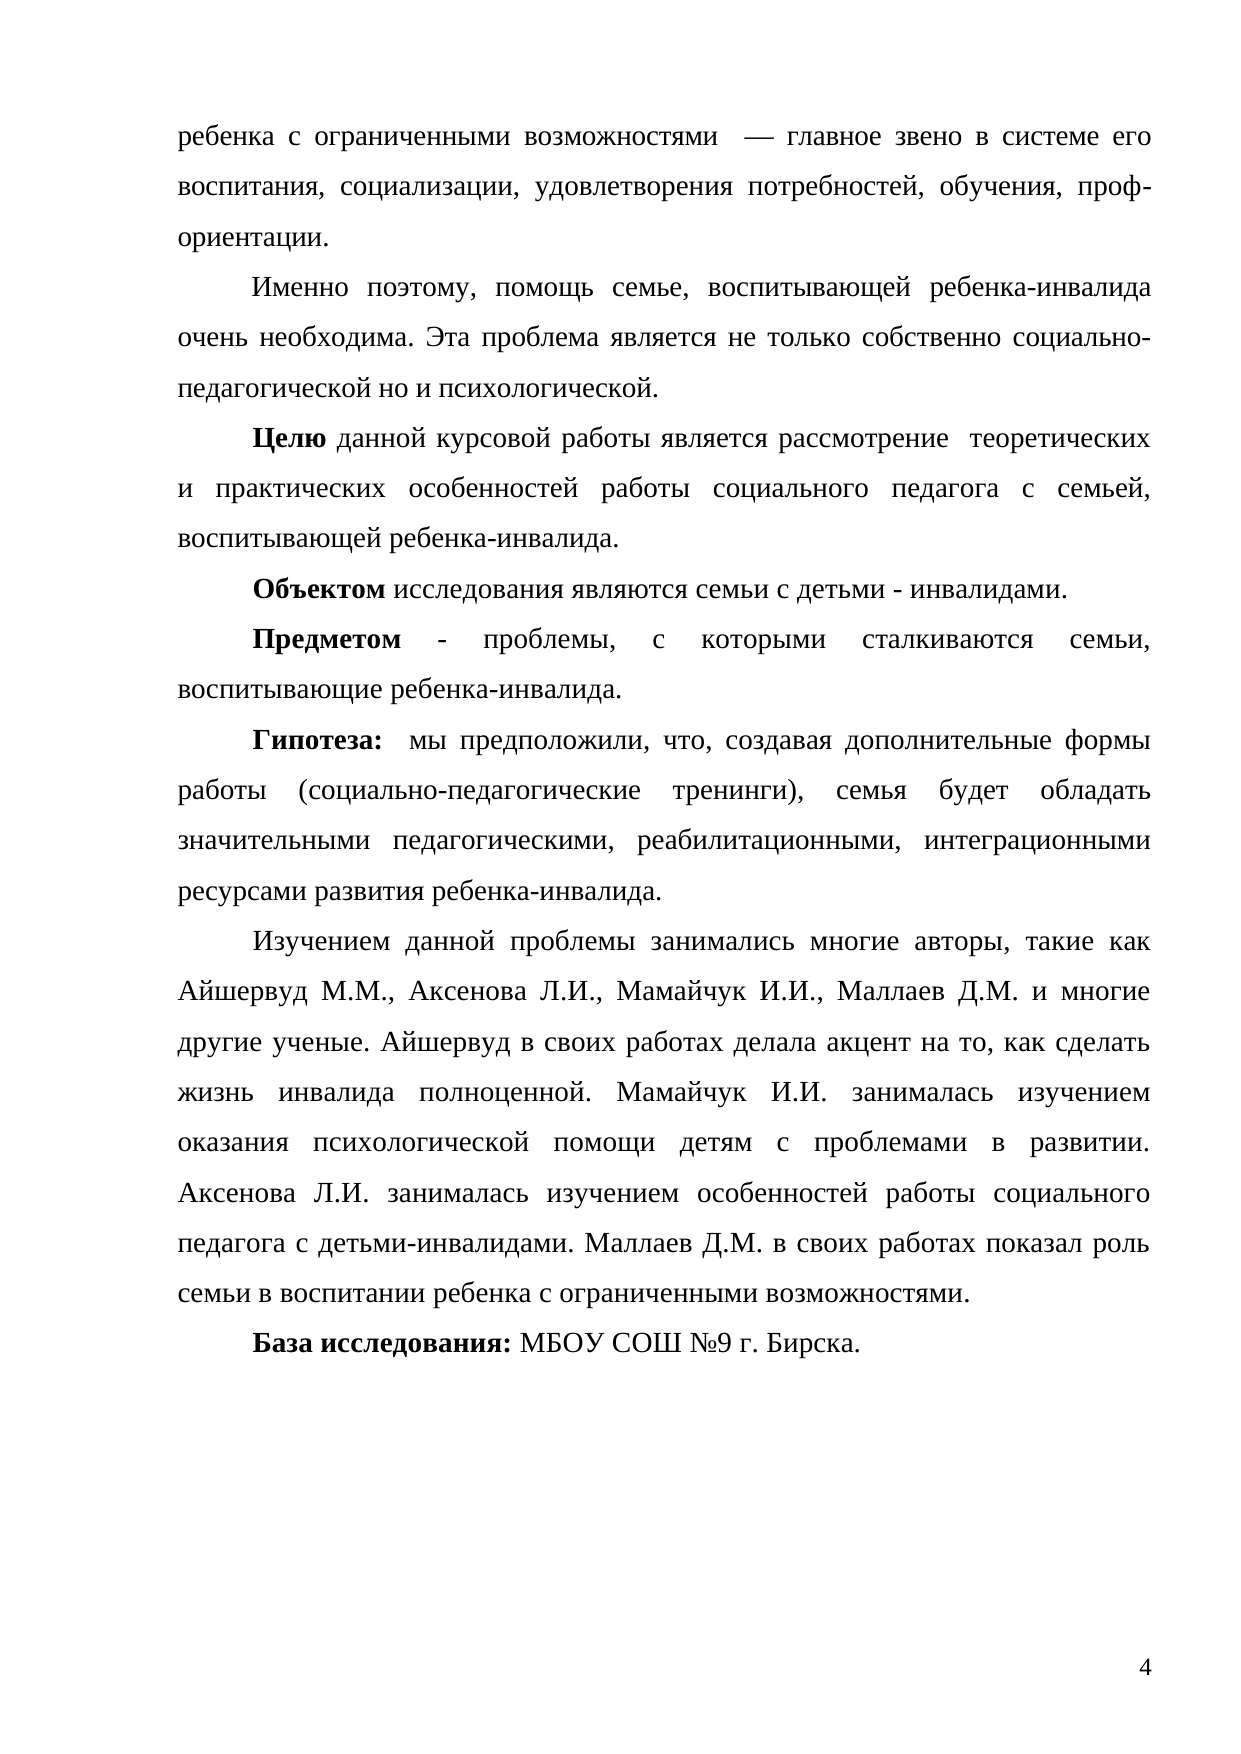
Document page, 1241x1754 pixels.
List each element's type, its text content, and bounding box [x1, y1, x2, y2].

text Объектом исследования являются семьи с детьми - инвалидами. [177, 571, 1152, 604]
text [177, 118, 1152, 252]
text Именно поэтому, помощь семье, воспитывающей ребенка-инвалида очень необходима. Эта проблема является не только собственно социально-педагогической но и психологической. [177, 269, 1152, 403]
text Целю данной курсовой работы является рассмотрение теоретических и практических особенностей работы социального педагога с семьей, воспитывающей ребенка-инвалида. [177, 420, 1152, 554]
text Предметом - проблемы, с которыми сталкиваются семьи, воспитывающие ребенка-инвалида. [177, 621, 1152, 705]
text База исследования: МБОУ СОШ №9 г. Бирска. [177, 1326, 1152, 1359]
text Изучением данной проблемы занимались многие авторы, такие как Айшервуд М.М., Аксенова Л.И., Мамайчук И.И., Маллаев Д.М. и многие другие ученые. Айшервуд в своих работах делала акцент на то, как сделать жизнь инвалида полноценной. Мамайчук И.И. занималась изучением оказания психологической помощи детям с проблемами в развитии. Аксенова Л.И. занималась изучением особенностей работы социального педагога с детьми-инвалидами. Маллаев Д.М. в своих работах показал роль семьи в воспитании ребенка с ограниченными возможностями. [177, 923, 1152, 1309]
text Гипотеза: мы предположили, что, создавая дополнительные формы работы (социально-педагогические тренинги), семья будет обладать значительными педагогическими, реабилитационными, интеграционными ресурсами развития ребенка-инвалида. [177, 722, 1152, 906]
